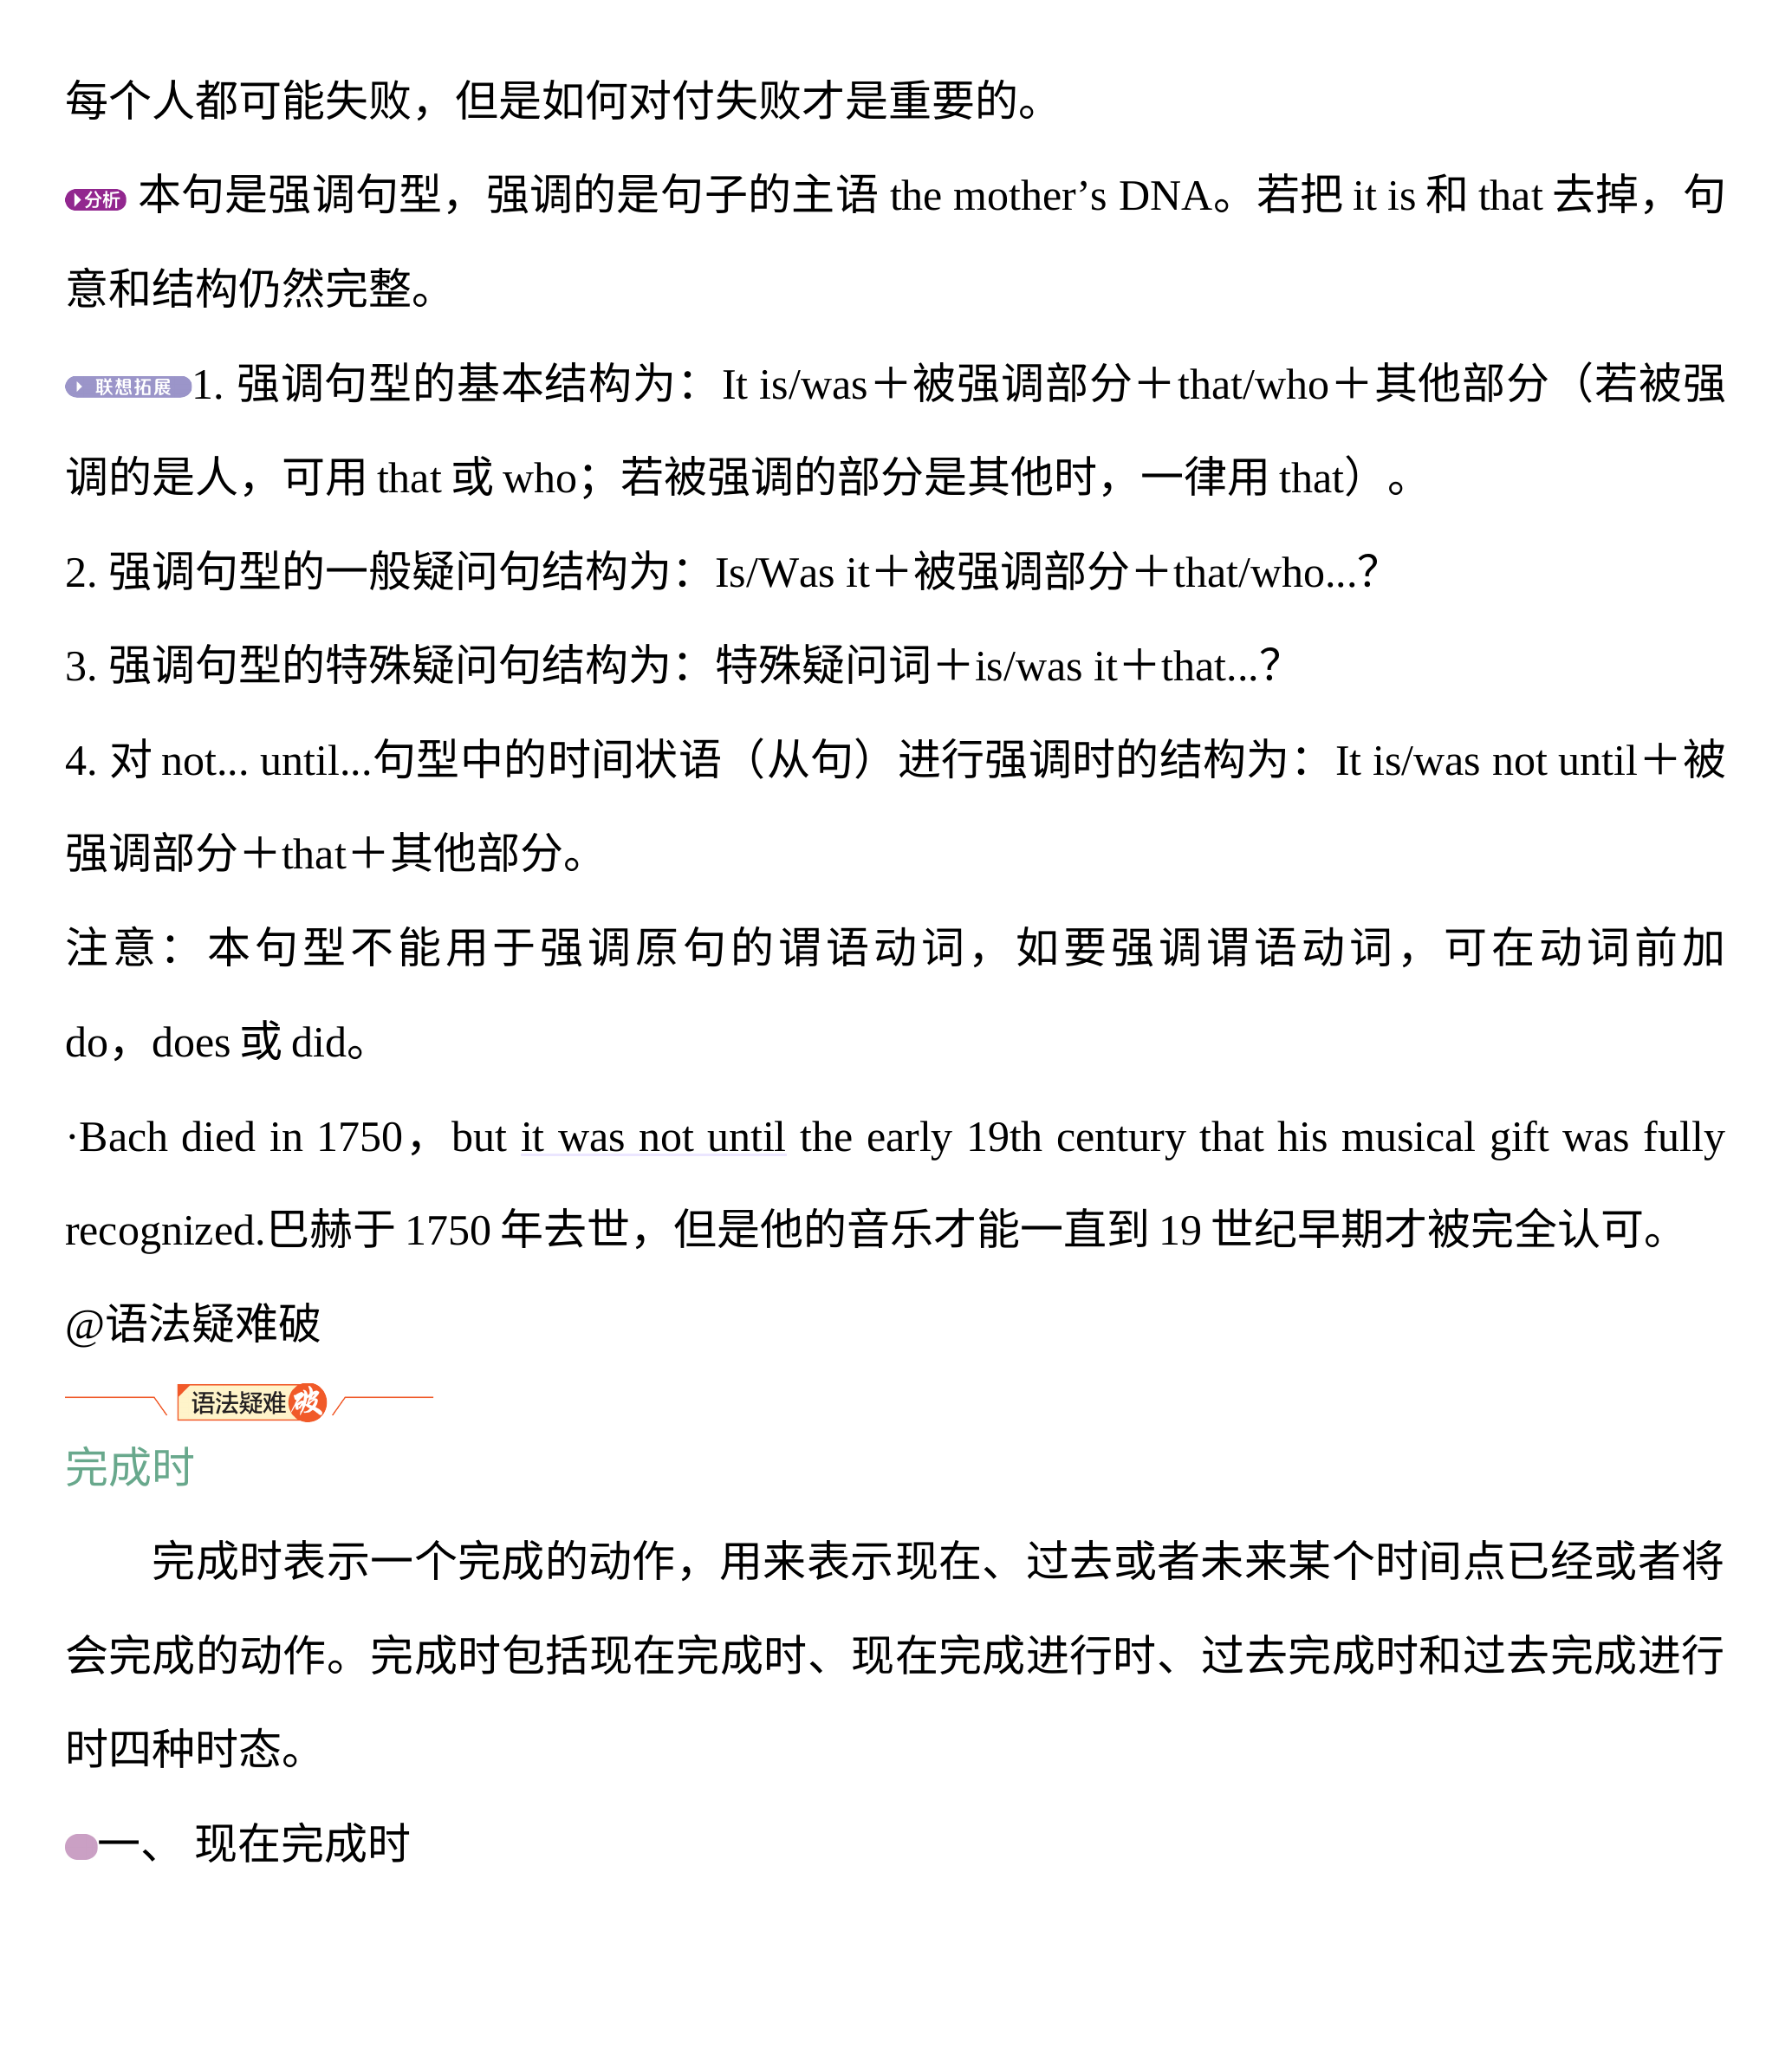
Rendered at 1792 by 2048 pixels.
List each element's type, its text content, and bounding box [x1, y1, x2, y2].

text 完成时表示一个完成的动作，用来表示现在、过去或者未来某个时间点已经或者将会完成的动作。完成时包括现在完成时、现在完成进行时、过去完成时和过去完成进行时四种时态。 [65, 1527, 1726, 1778]
text @语法疑难破 [65, 1289, 1726, 1352]
picture [65, 189, 127, 211]
text 2. 强调句型的一般疑问句结构为：Is/Was it＋被强调部分＋that/who...？ [65, 536, 1726, 599]
picture [65, 376, 192, 399]
text 1. 强调句型的基本结构为：It is/was＋被强调部分＋that/who＋其他部分（若被强调的是人，可用that或who；若被强调的部分是其他时，一律用that）。 [65, 348, 1726, 505]
text 3. 强调句型的特殊疑问句结构为：特殊疑问词＋is/was it＋that...？ [65, 631, 1726, 693]
text ·Bach died in 1750，but it was not until the early 19th century that his musical gift was fully recognized.巴赫于1750年去世，但是他的音乐才能一直到19世纪早期才被完全认可。 [65, 1101, 1726, 1258]
text 本句是强调句型，强调的是句子的主语 the mother’s DNA。若把it is和that去掉，句意和结构仍然完整。 [65, 160, 1726, 317]
text 一、 现在完成时 [65, 1809, 1726, 1871]
text 每个人都可能失败，但是如何对付失败才是重要的。 [65, 66, 1726, 129]
picture [65, 1834, 98, 1860]
picture [65, 1383, 434, 1422]
text 完成时 [65, 1433, 1726, 1495]
text 注意：本句型不能用于强调原句的谓语动词，如要强调谓语动词，可在动词前加do，does或did。 [65, 913, 1726, 1070]
text 4. 对not... until...句型中的时间状语（从句）进行强调时的结构为：It is/was not until＋被强调部分＋that＋其他部分。 [65, 725, 1726, 881]
